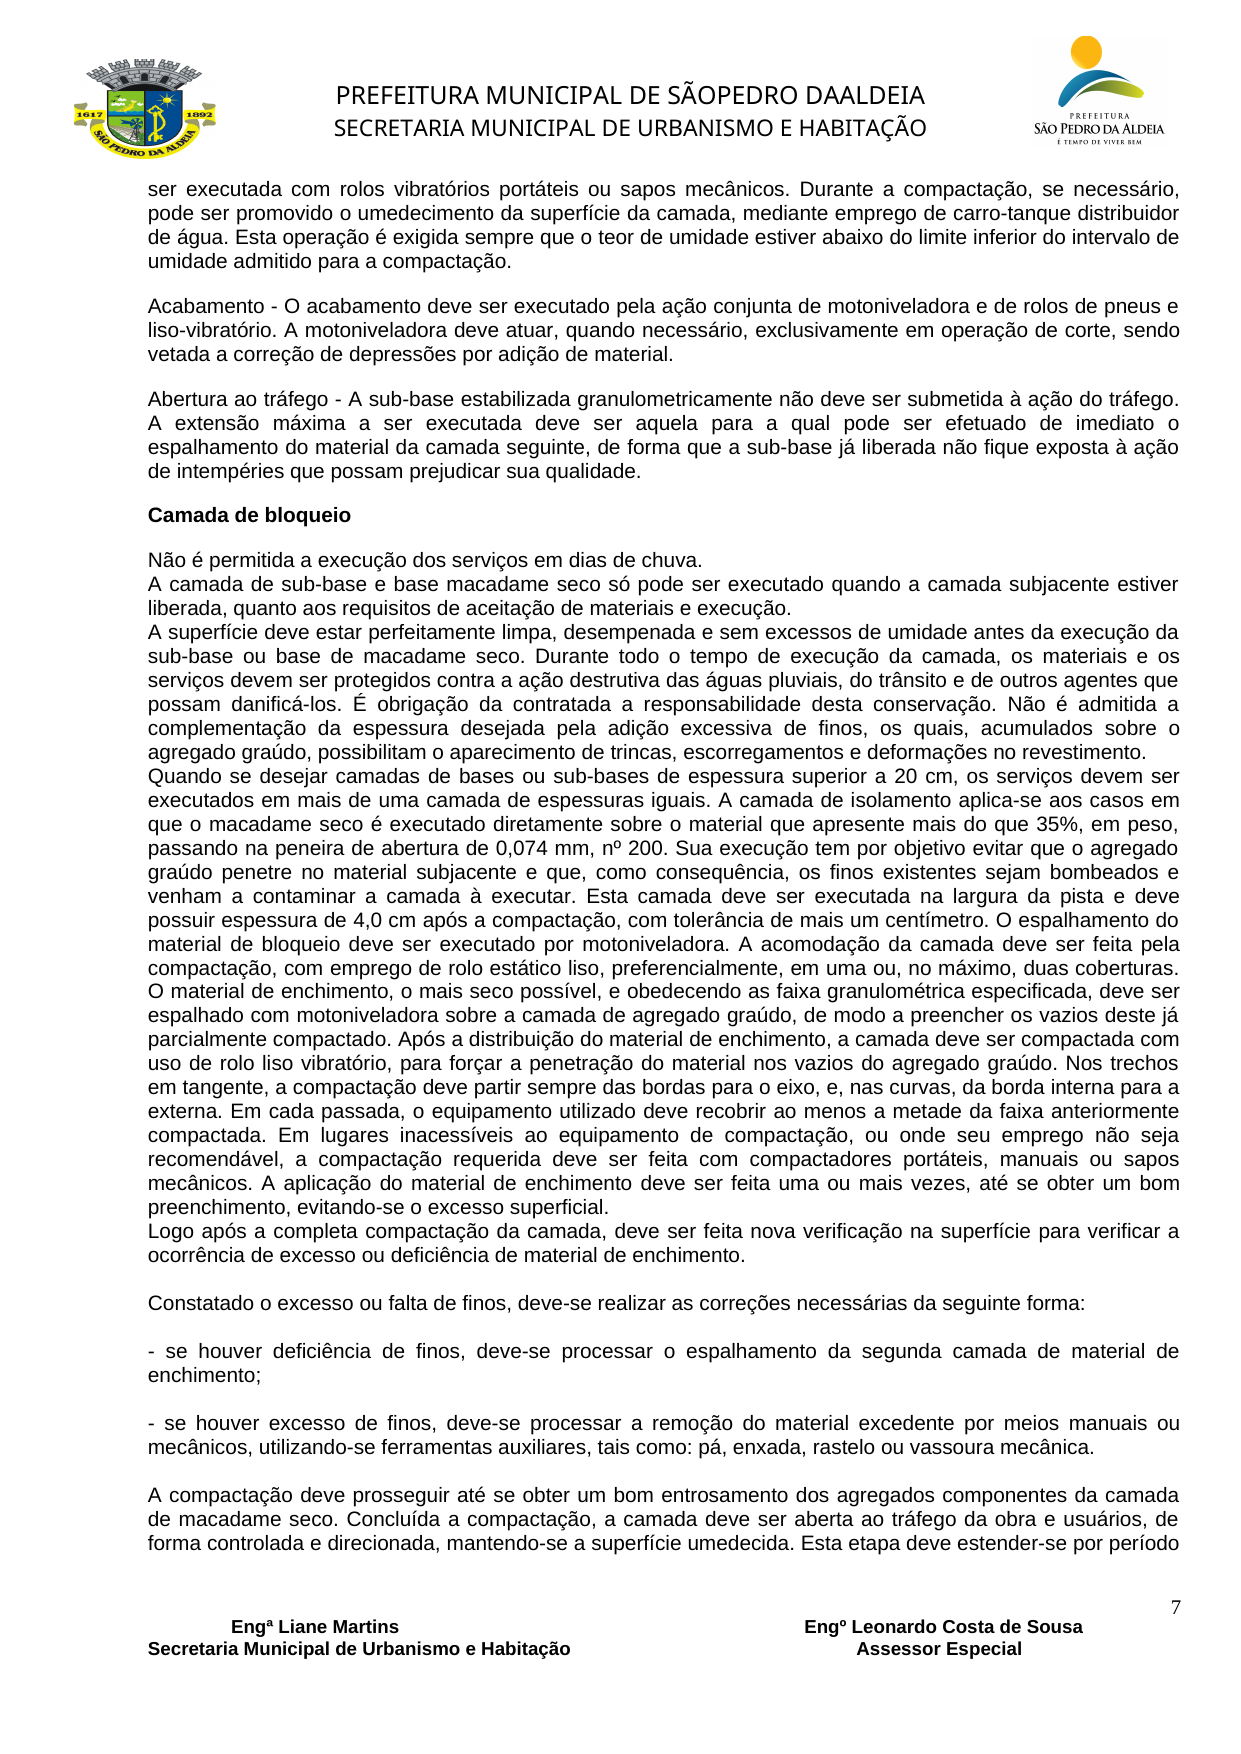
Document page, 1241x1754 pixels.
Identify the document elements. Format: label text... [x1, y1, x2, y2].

picture [1032, 36, 1168, 147]
text Abertura ao tráfego - A sub-base estabilizada granulometricamente não deve ser submetida à ação do tráfego. A extensão máxima a ser executada deve ser aquela para a qual pode ser efetuado de imediato o espalhamento do material da camada seguinte, de forma que a sub-base já liberada não fique exposta à ação de intempéries que possam prejudicar sua qualidade. [148, 387, 1181, 482]
picture [73, 59, 216, 159]
text Camada de bloqueio [148, 503, 1181, 527]
text Não é permitida a execução dos serviços em dias de chuva. [148, 548, 1181, 572]
text A camada de sub-base e base macadame seco só pode ser executado quando a camada subjacente estiver liberada, quanto aos requisitos de aceitação de materiais e execução. [148, 572, 1181, 620]
text - se houver deficiência de finos, deve-se processar o espalhamento da segunda camada de material de enchimento; [148, 1339, 1181, 1387]
text Logo após a completa compactação da camada, deve ser feita nova verificação na superfície para verificar a ocorrência de excesso ou deficiência de material de enchimento. [148, 1219, 1181, 1267]
text Acabamento - O acabamento deve ser executado pela ação conjunta de motoniveladora e de rolos de pneus e liso-vibratório. A motoniveladora deve atuar, quando necessário, exclusivamente em operação de corte, sendo vetada a correção de depressões por adição de material. [148, 294, 1181, 366]
text Quando se desejar camadas de bases ou sub-bases de espessura superior a 20 cm, os serviços devem ser executados em mais de uma camada de espessuras iguais. A camada de isolamento aplica-se aos casos em que o macadame seco é executado diretamente sobre o material que apresente mais do que 35%, em peso, passando na peneira de abertura de 0,074 mm, nº 200. Sua execução tem por objetivo evitar que o agregado graúdo penetre no material subjacente e que, como consequência, os finos existentes sejam bombeados e venham a contaminar a camada à executar. Esta camada deve ser executada na largura da pista e deve possuir espessura de 4,0 cm após a compactação, com tolerância de mais um centímetro. O espalhamento do material de bloqueio deve ser executado por motoniveladora. A acomodação da camada deve ser feita pela compactação, com emprego de rolo estático liso, preferencialmente, em uma ou, no máximo, duas coberturas. O material de enchimento, o mais seco possível, e obedecendo as faixa granulométrica especificada, deve ser espalhado com motoniveladora sobre a camada de agregado graúdo, de modo a preencher os vazios deste já parcialmente compactado. Após a distribuição do material de enchimento, a camada deve ser compactada com uso de rolo liso vibratório, para forçar a penetração do material nos vazios do agregado graúdo. Nos trechos em tangente, a compactação deve partir sempre das bordas para o eixo, e, nas curvas, da borda interna para a externa. Em cada passada, o equipamento utilizado deve recobrir ao menos a metade da faixa anteriormente compactada. Em lugares inacessíveis ao equipamento de compactação, ou onde seu emprego não seja recomendável, a compactação requerida deve ser feita com compactadores portáteis, manuais ou sapos mecânicos. A aplicação do material de enchimento deve ser feita uma ou mais vezes, até se obter um bom preenchimento, evitando-se o excesso superficial. [148, 764, 1181, 1219]
text - se houver excesso de finos, deve-se processar a remoção do material excedente por meios manuais ou mecânicos, utilizando-se ferramentas auxiliares, tais como: pá, enxada, rastelo ou vassoura mecânica. [148, 1411, 1181, 1458]
text A superfície deve estar perfeitamente limpa, desempenada e sem excessos de umidade antes da execução da sub-base ou base de macadame seco. Durante todo o tempo de execução da camada, os materiais e os serviços devem ser protegidos contra a ação destrutiva das águas pluviais, do trânsito e de outros agentes que possam danificá-los. É obrigação da contratada a responsabilidade desta conservação. Não é admitida a complementação da espessura desejada pela adição excessiva de finos, os quais, acumulados sobre o agregado graúdo, possibilitam o aparecimento de trincas, escorregamentos e deformações no revestimento. [148, 620, 1181, 764]
text Constatado o excesso ou falta de finos, deve-se realizar as correções necessárias da seguinte forma: [148, 1291, 1181, 1315]
